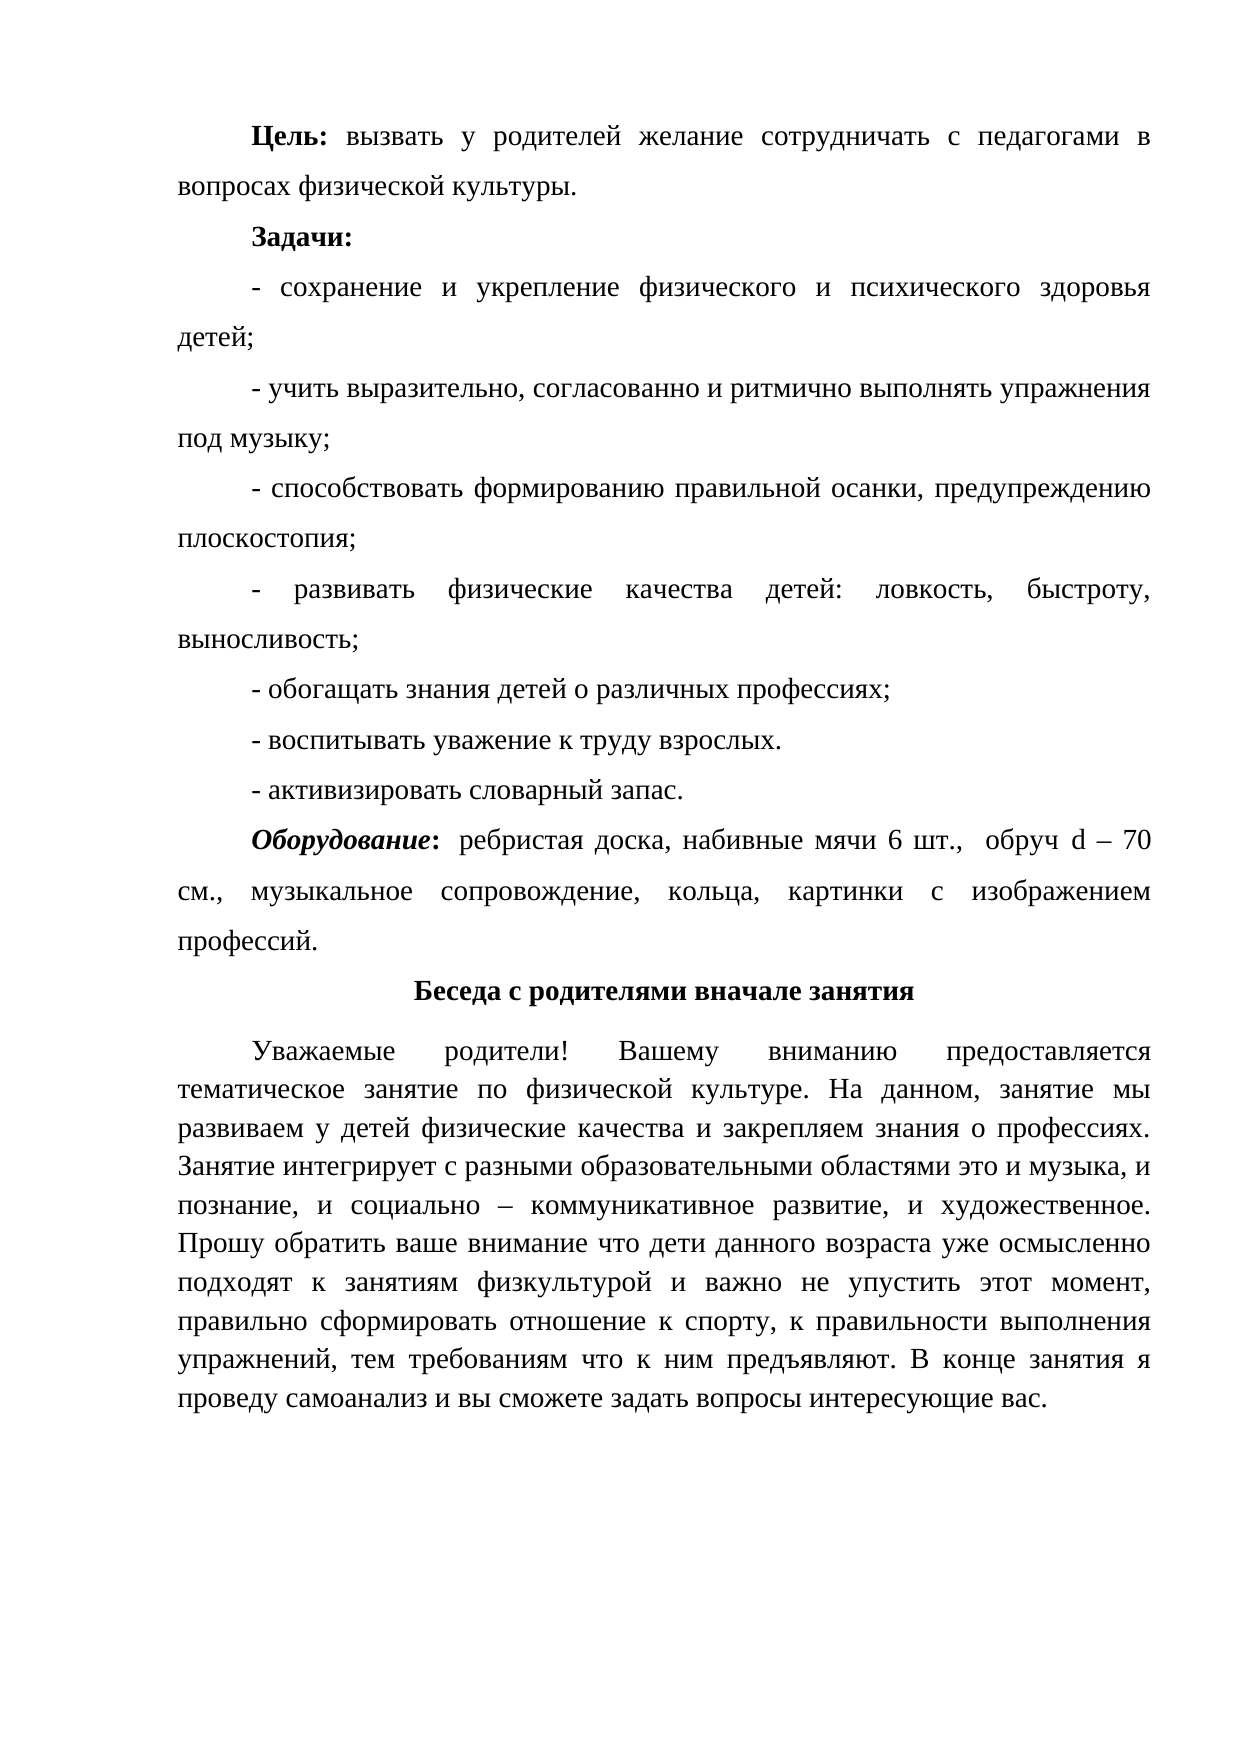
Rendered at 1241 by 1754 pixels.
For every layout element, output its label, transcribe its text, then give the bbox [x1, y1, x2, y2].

text Оборудование: ребристая доска, набивные мячи 6 шт., обруч d – 70 см., музыкальное сопровождение, кольца, картинки с изображением профессий. [177, 822, 1152, 957]
text - воспитывать уважение к труду взрослых. [177, 722, 1152, 755]
text - способствовать формированию правильной осанки, предупреждению плоскостопия; [177, 470, 1152, 554]
text - обогащать знания детей о различных профессиях; [177, 672, 1152, 705]
text Задачи: [177, 219, 1152, 252]
text - развивать физические качества детей: ловкость, быстроту, выносливость; [177, 571, 1152, 655]
text Беседа с родителями вначале занятия [177, 973, 1152, 1007]
text Уважаемые родители! Вашему вниманию предоставляется тематическое занятие по физической культуре. На данном, занятие мы развиваем у детей физические качества и закрепляем знания о профессиях. Занятие интегрирует с разными образовательными областями это и музыка, и познание, и социально – коммуникативное развитие, и художественное. Прошу обратить ваше внимание что дети данного возраста уже осмысленно подходят к занятиям физкультурой и важно не упустить этот момент, правильно сформировать отношение к спорту, к правильности выполнения упражнений, тем требованиям что к ним предъявляют. В конце занятия я проведу самоанализ и вы сможете задать вопросы интересующие вас. [177, 1033, 1152, 1413]
text Цель: вызвать у родителей желание сотрудничать с педагогами в вопросах физической культуры. [177, 118, 1152, 202]
text - активизировать словарный запас. [177, 772, 1152, 806]
text - сохранение и укрепление физического и психического здоровья детей; [177, 269, 1152, 353]
text - учить выразительно, согласованно и ритмично выполнять упражнения под музыку; [177, 370, 1152, 453]
